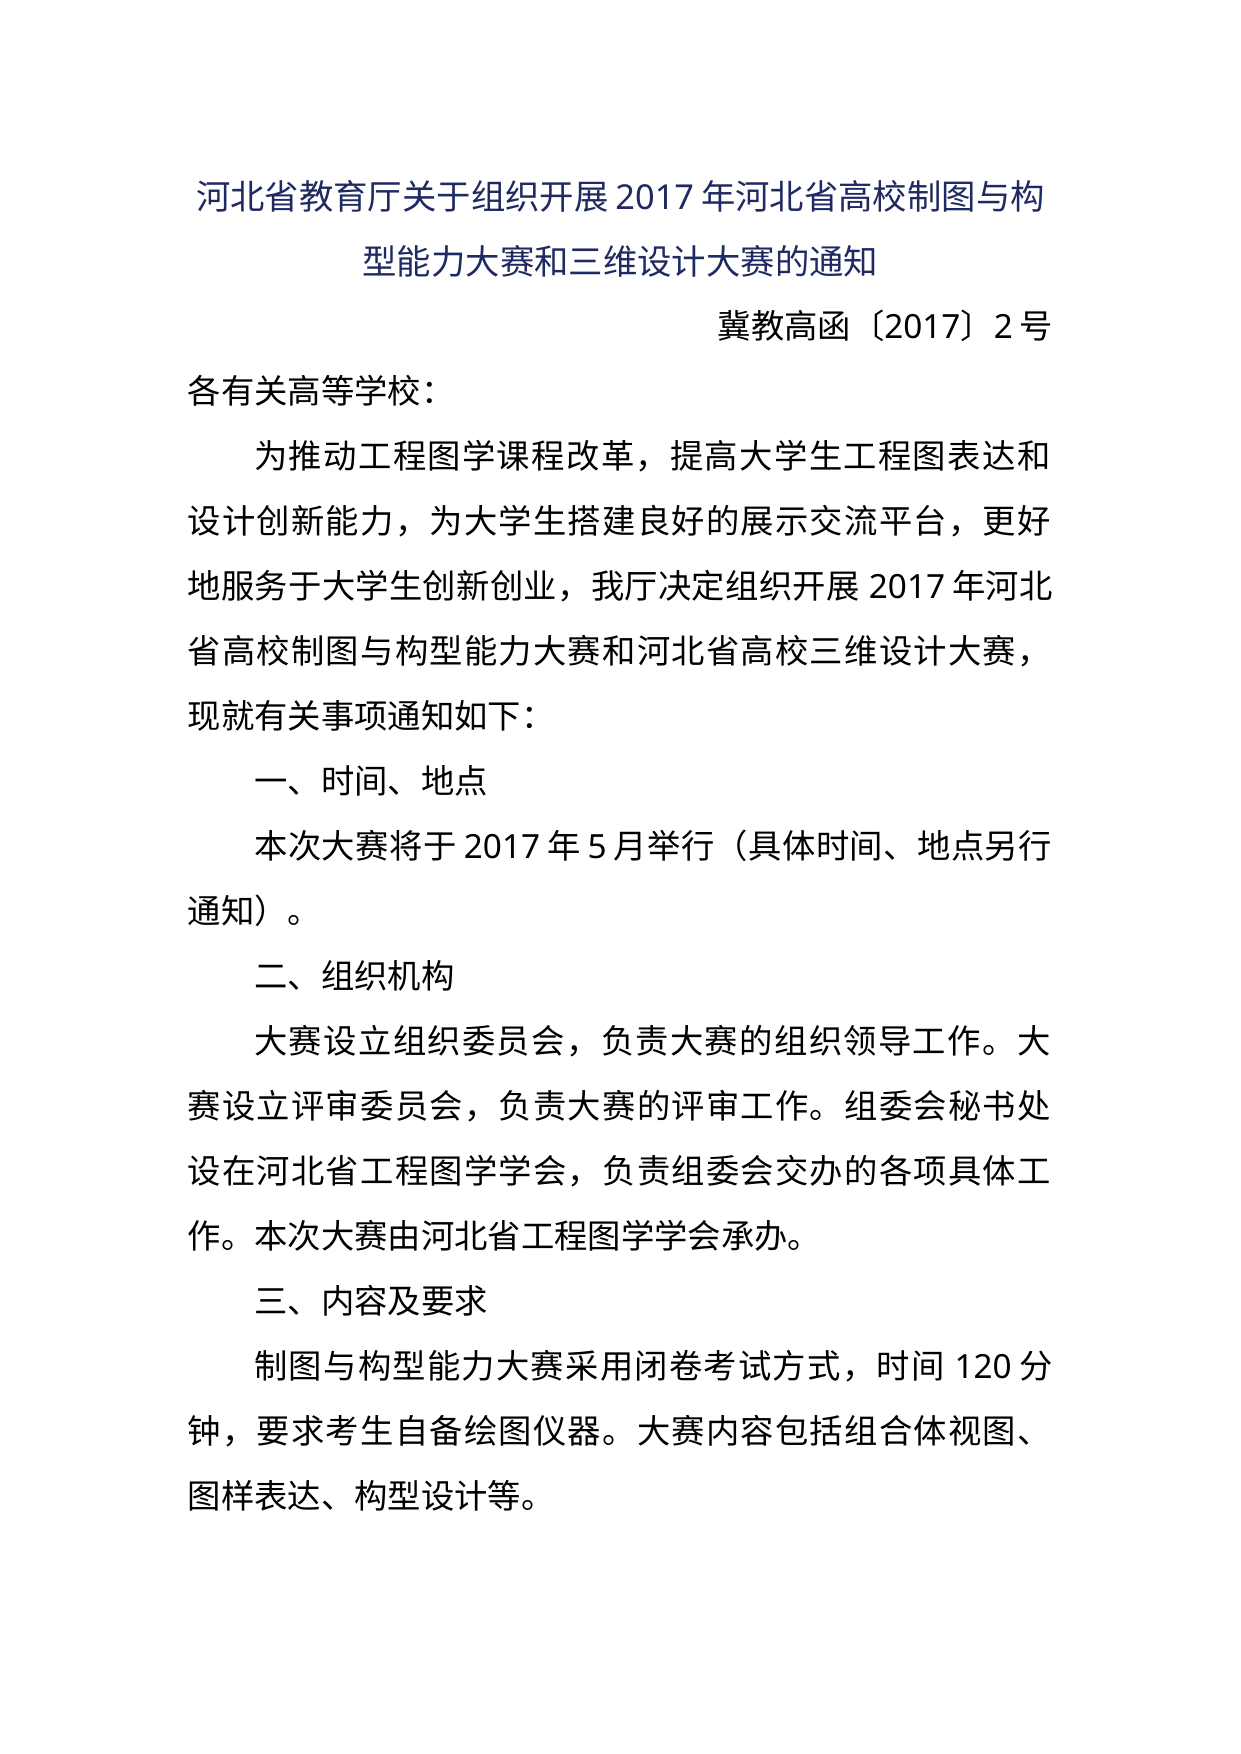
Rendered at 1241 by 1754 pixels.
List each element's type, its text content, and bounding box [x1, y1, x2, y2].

text 本次大赛将于2017年5月举行（具体时间、地点另行通知）。 [187, 812, 1053, 942]
text 各有关高等学校： [187, 357, 1053, 422]
text 河北省教育厅关于组织开展2017年河北省高校制图与构型能力大赛和三维设计大赛的通知 [187, 162, 1053, 292]
text 冀教高函〔2017〕2号 [187, 292, 1053, 357]
text 二、组织机构 [187, 942, 1053, 1007]
text 制图与构型能力大赛采用闭卷考试方式，时间120分钟，要求考生自备绘图仪器。大赛内容包括组合体视图、图样表达、构型设计等。 [187, 1332, 1053, 1527]
text 大赛设立组织委员会，负责大赛的组织领导工作。大赛设立评审委员会，负责大赛的评审工作。组委会秘书处设在河北省工程图学学会，负责组委会交办的各项具体工作。本次大赛由河北省工程图学学会承办。 [187, 1007, 1053, 1267]
text 一、时间、地点 [187, 747, 1053, 812]
text 三、内容及要求 [187, 1267, 1053, 1332]
text 为推动工程图学课程改革，提高大学生工程图表达和设计创新能力，为大学生搭建良好的展示交流平台，更好地服务于大学生创新创业，我厅决定组织开展2017年河北省高校制图与构型能力大赛和河北省高校三维设计大赛，现就有关事项通知如下： [187, 422, 1053, 747]
